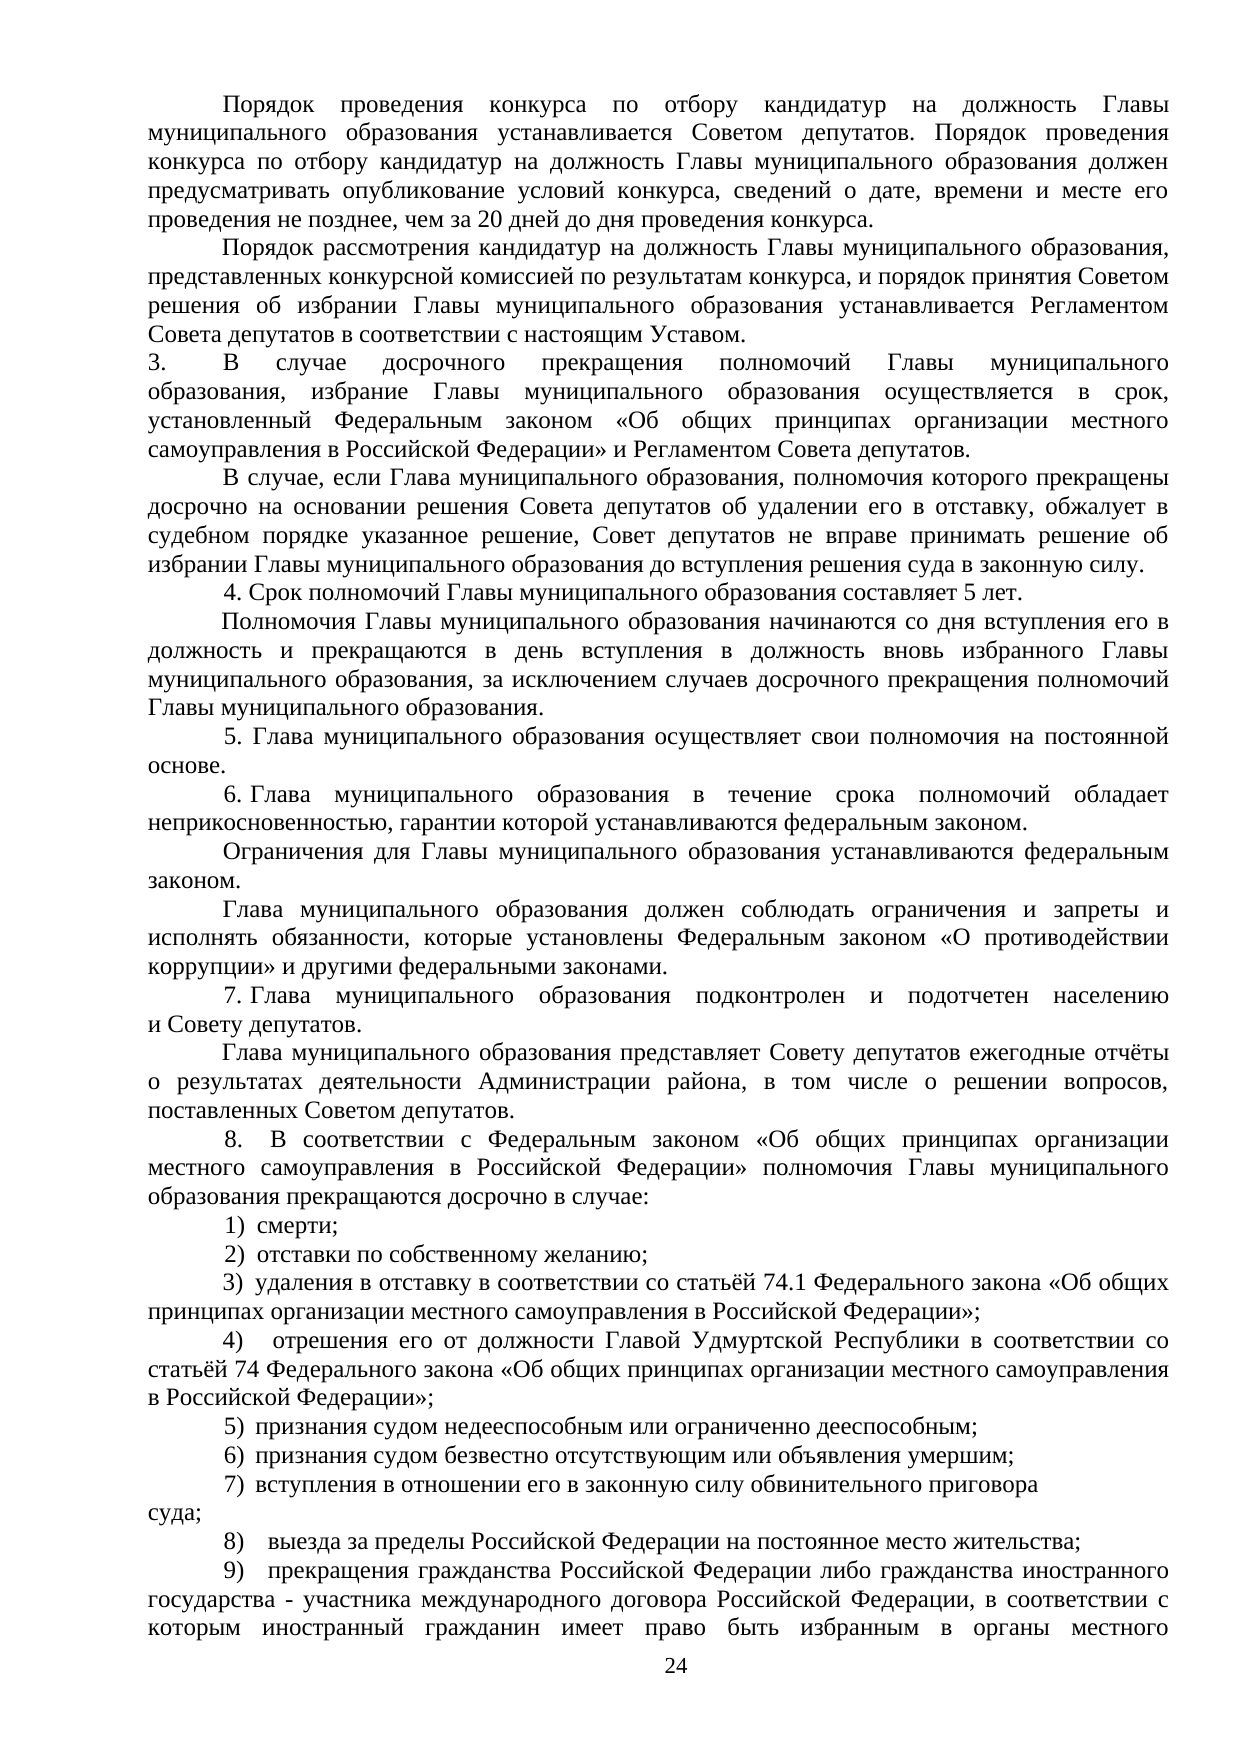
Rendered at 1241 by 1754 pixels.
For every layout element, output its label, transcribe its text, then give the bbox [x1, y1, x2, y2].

text 5. Глава муниципального образования осуществляет свои полномочия на постоянной основе. [148, 721, 1170, 779]
text 3) удаления в отставку в соответствии со статьёй 74.1 Федерального закона «Об общих принципах организации местного самоуправления в Российской Федерации»; [148, 1267, 1170, 1325]
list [148, 1555, 1170, 1641]
text 7. Глава муниципального образования подконтролен и подотчетен населению и Совету депутатов. [148, 980, 1170, 1037]
text 8. В соответствии с Федеральным законом «Об общих принципах организации местного самоуправления в Российской Федерации» полномочия Главы муниципального образования прекращаются досрочно в случае: [148, 1124, 1170, 1210]
text Глава муниципального образования представляет Совету депутатов ежегодные отчёты о результатах деятельности Администрации района, в том числе о решении вопросов, поставленных Советом депутатов. [148, 1037, 1170, 1124]
text 4) отрешения его от должности Главой Удмуртской Республики в соответствии со статьёй 74 Федерального закона «Об общих принципах организации местного самоуправления в Российской Федерации»; [148, 1325, 1170, 1411]
text Ограничения для Главы муниципального образования устанавливаются федеральным законом. [148, 836, 1170, 894]
text 4. Срок полномочий Главы муниципального образования составляет 5 лет. [223, 577, 1170, 606]
text Глава муниципального образования должен соблюдать ограничения и запреты и исполнять обязанности, которые установлены Федеральным законом «О противодействии коррупции» и другими федеральными законами. [148, 894, 1170, 980]
list признания судом безвестно отсутствующим или объявления умершим; [224, 1440, 1170, 1469]
text 6. Глава муниципального образования в течение срока полномочий обладает неприкосновенностью, гарантии которой устанавливаются федеральным законом. [148, 779, 1170, 836]
list отставки по собственному желанию; [224, 1239, 1170, 1267]
text Полномочия Главы муниципального образования начинаются со дня вступления его в должность и прекращаются в день вступления в должность вновь избранного Главы муниципального образования, за исключением случаев досрочного прекращения полномочий Главы муниципального образования. [148, 606, 1170, 721]
list признания судом недееспособным или ограниченно дееспособным; [224, 1411, 1170, 1440]
text суда; [148, 1497, 1170, 1526]
text Порядок рассмотрения кандидатур на должность Главы муниципального образования, представленных конкурсной комиссией по результатам конкурса, и порядок принятия Советом решения об избрании Главы муниципального образования устанавливается Регламентом Совета депутатов в соответствии с настоящим Уставом. [148, 232, 1170, 347]
list В случае досрочного прекращения полномочий Главы муниципального образования, избрание Главы муниципального образования осуществляется в срок, установленный Федеральным законом «Об общих принципах организации местного самоуправления в Российской Федерации» и Регламентом Совета депутатов. [148, 347, 1170, 462]
list вступления в отношении его в законную силу обвинительного приговора [224, 1469, 1170, 1497]
text Порядок проведения конкурса по отбору кандидатур на должность Главы муниципального образования устанавливается Советом депутатов. Порядок проведения конкурса по отбору кандидатур на должность Главы муниципального образования должен предусматривать опубликование условий конкурса, сведений о дате, времени и месте его проведения не позднее, чем за 20 дней до дня проведения конкурса. [148, 89, 1170, 232]
list смерти; [224, 1210, 1170, 1239]
list выезда за пределы Российской Федерации на постоянное место жительства; [148, 1526, 1170, 1555]
text В случае, если Глава муниципального образования, полномочия которого прекращены досрочно на основании решения Совета депутатов об удалении его в отставку, обжалует в судебном порядке указанное решение, Совет депутатов не вправе принимать решение об избрании Главы муниципального образования до вступления решения суда в законную силу. [148, 462, 1170, 577]
